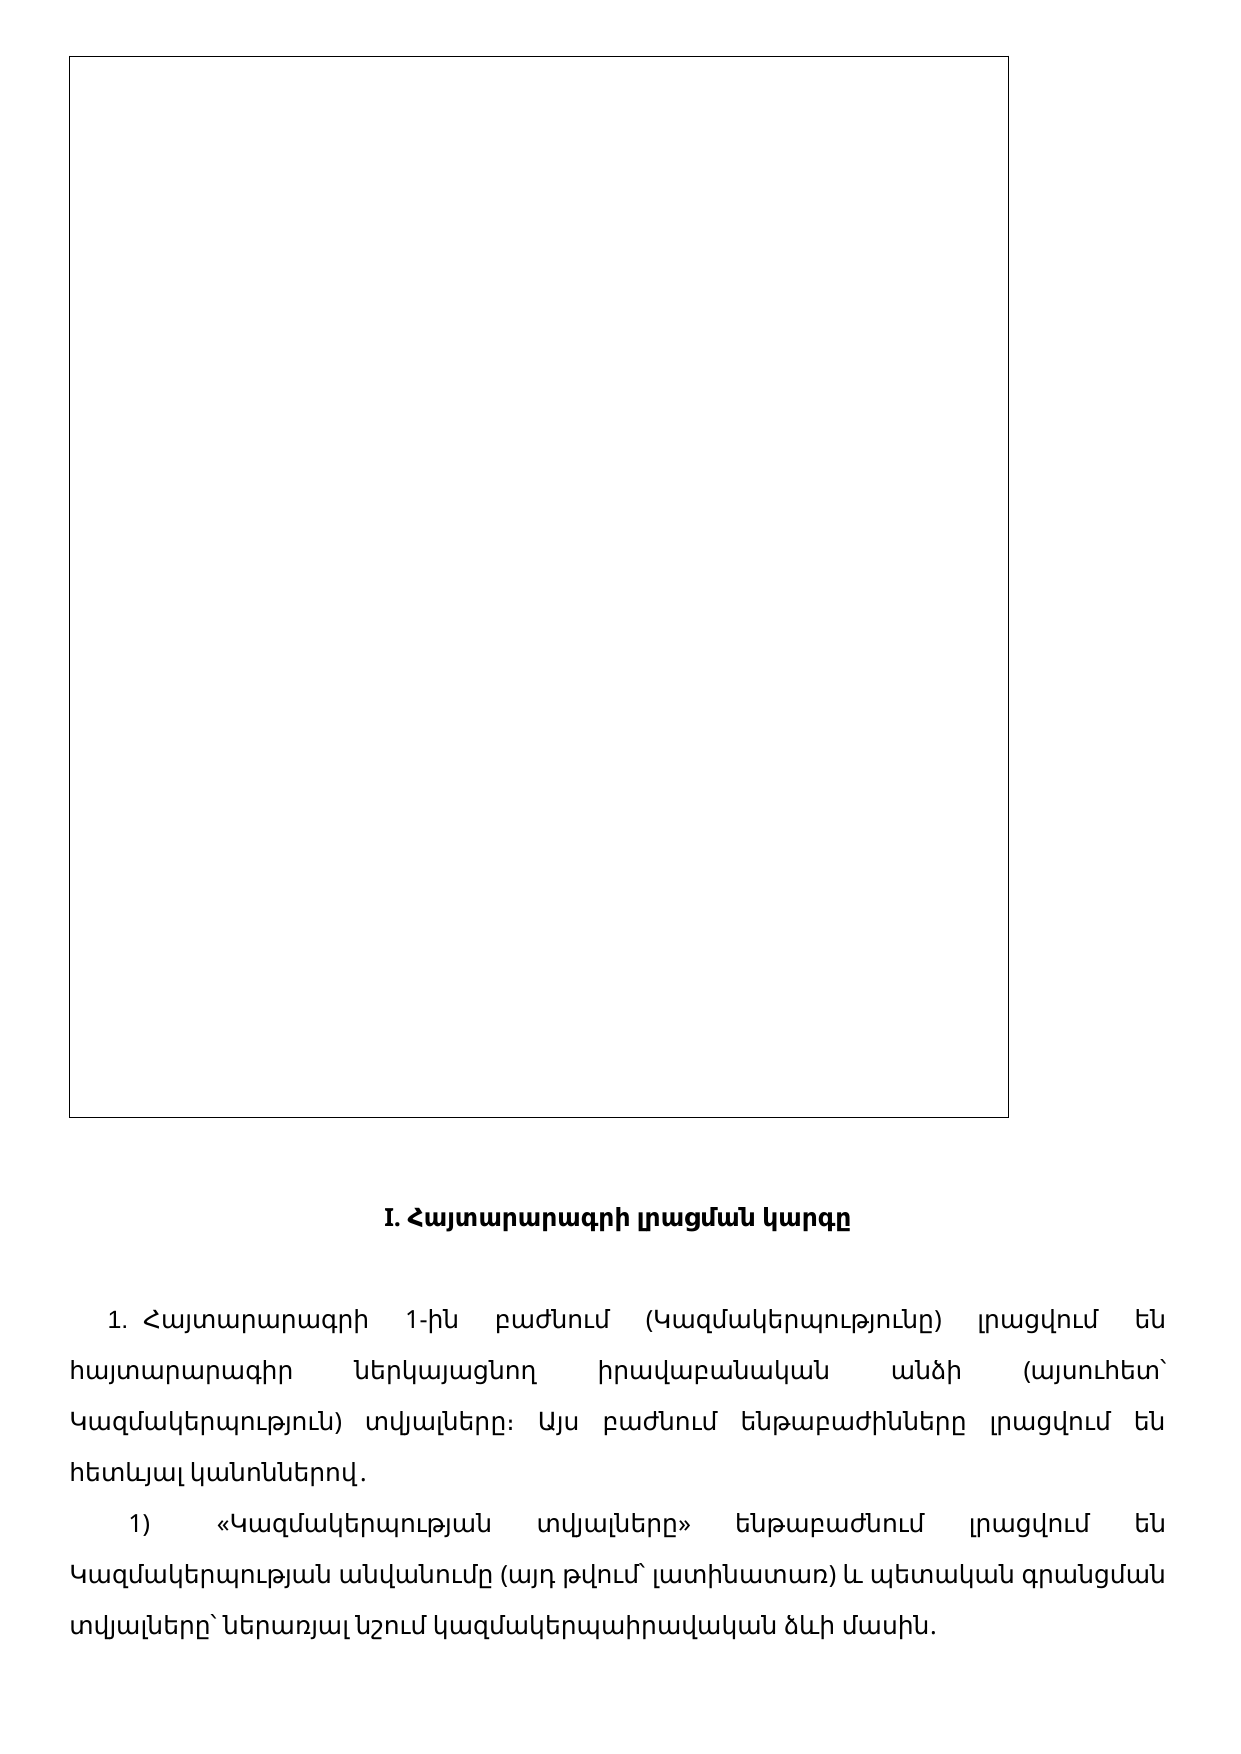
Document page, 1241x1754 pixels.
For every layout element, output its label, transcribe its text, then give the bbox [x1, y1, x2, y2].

table_cell [70, 57, 1008, 1117]
list Հայտարարագրի 1-ին բաժնում (Կազմակերպությունը) լրացվում են հայտարարագիր ներկայացնող իրավաբանական անձի (այսուհետ՝ Կազմակերպություն) տվյալները։ Այս բաժնում ենթաբաժինները լրացվում են հետևյալ կանոններով․ [69, 1302, 1167, 1489]
list «Կազմակերպության տվյալները» ենթաբաժնում լրացվում են Կազմակերպության անվանումը (այդ թվում՝ լատինատառ) և պետական գրանցման տվյալները՝ ներառյալ նշում կազմակերպաիրավական ձևի մասին. [69, 1506, 1167, 1642]
text I. Հայտարարագրի լրացման կարգը [69, 1199, 1167, 1234]
